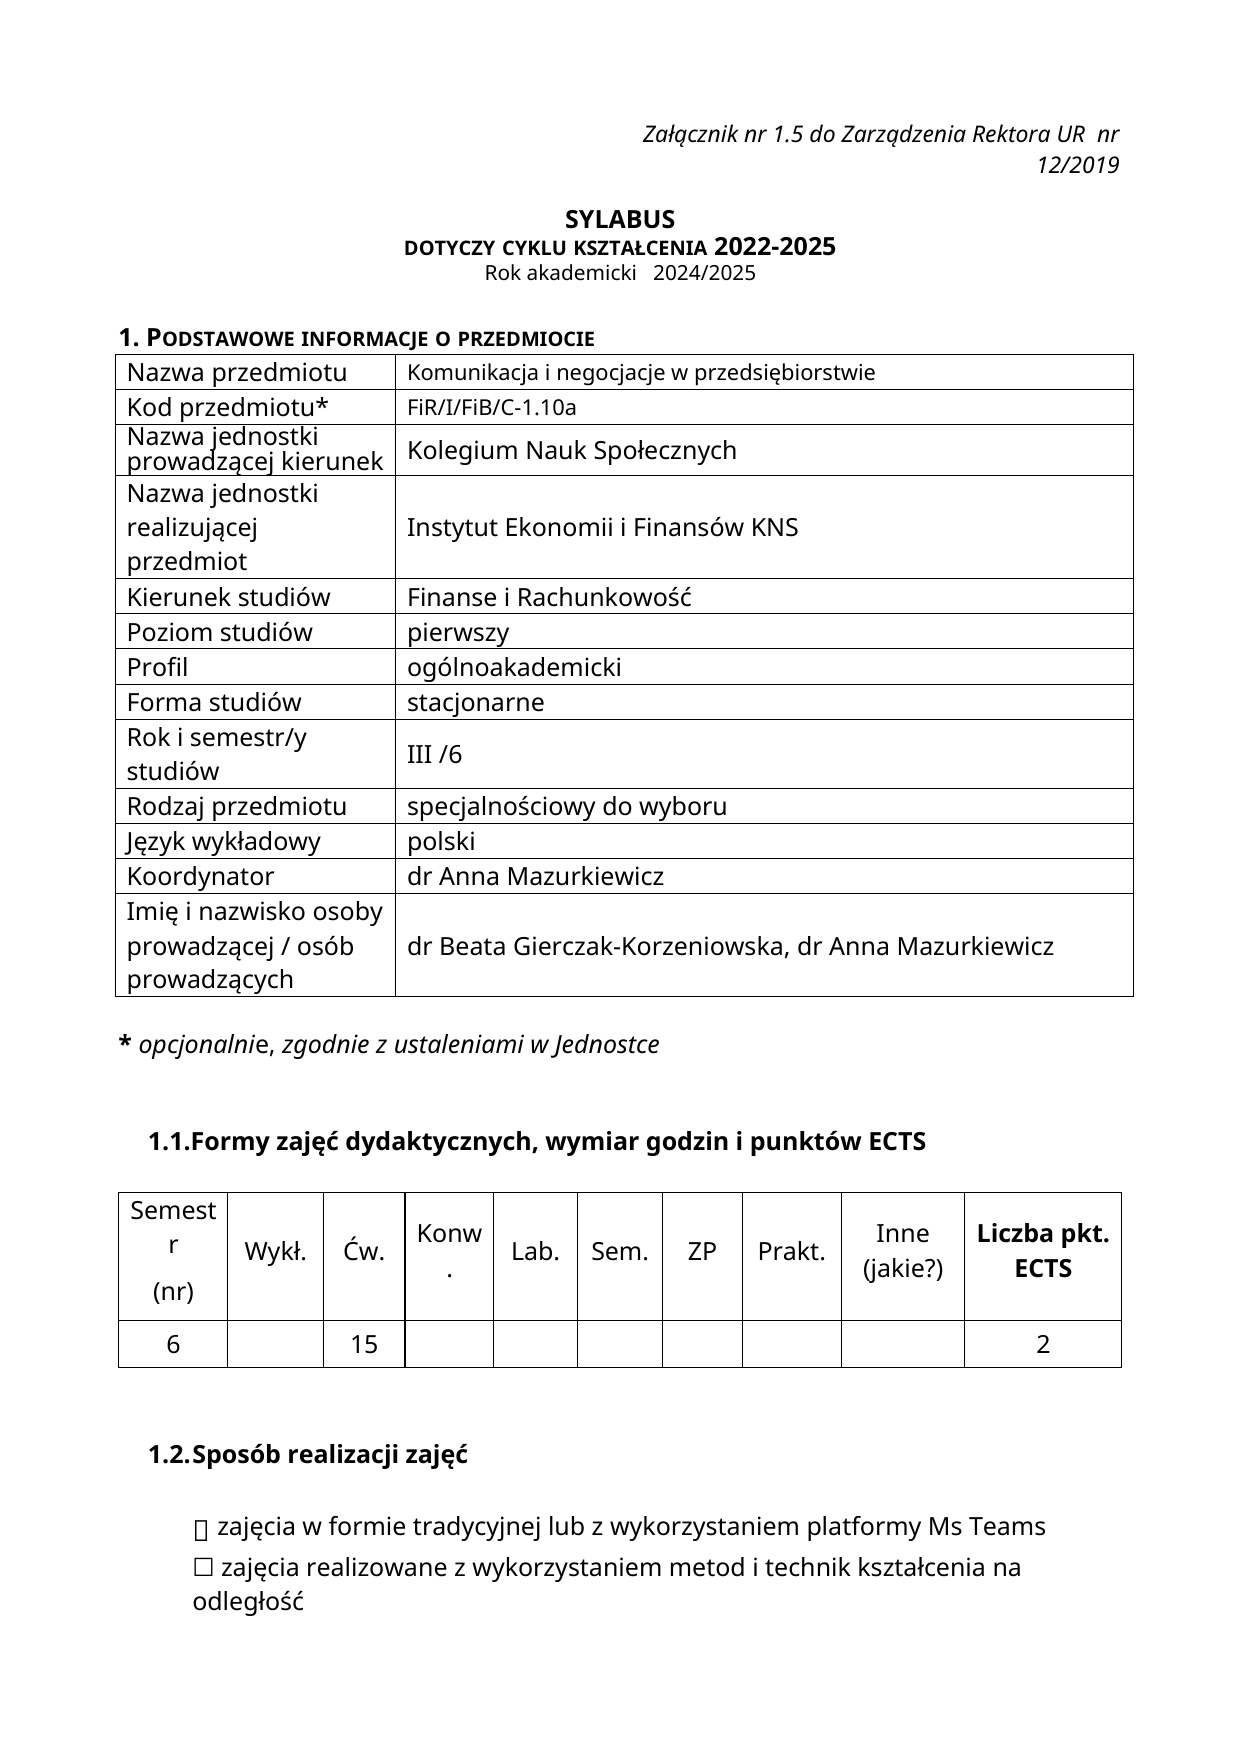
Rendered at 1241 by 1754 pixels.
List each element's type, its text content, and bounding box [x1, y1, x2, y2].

table_cell Kod przedmiotu* [116, 390, 395, 424]
table_cell [494, 1321, 577, 1367]
table_cell [228, 1321, 323, 1367]
table_cell Koordynator [116, 859, 395, 893]
table_header Komunikacja i negocjacje w przedsiębiorstwie [396, 355, 1133, 389]
table_cell Rodzaj przedmiotu [116, 789, 395, 823]
text  zajęcia w formie tradycyjnej lub z wykorzystaniem platformy Ms Teams [192, 1504, 1122, 1550]
table_cell polski [396, 824, 1133, 858]
table_cell [578, 1321, 662, 1367]
text Załącznik nr 1.5 do Zarządzenia Rektora UR nr 12/2019 [118, 118, 1122, 181]
text * opcjonalnie, zgodnie z ustaleniami w Jednostce [118, 1026, 1122, 1061]
table_cell Imię i nazwisko osoby prowadzącej / osób prowadzących [116, 894, 395, 996]
text 1.1.Formy zajęć dydaktycznych, wymiar godzin i punktów ECTS [148, 1124, 1122, 1158]
table_header Prakt. [743, 1193, 841, 1320]
table_cell III /6 [396, 720, 1133, 788]
table_header Nazwa przedmiotu [116, 355, 395, 389]
table_header Ćw. [324, 1193, 404, 1320]
table_cell Kierunek studiów [116, 579, 395, 613]
table_cell Profil [116, 649, 395, 683]
table_cell specjalnościowy do wyboru [396, 789, 1133, 823]
table_cell Nazwa jednostki prowadzącej kierunek [116, 425, 395, 475]
table_cell [743, 1321, 841, 1367]
table_cell Forma studiów [116, 685, 395, 718]
table_cell dr Beata Gierczak-Korzeniowska, dr Anna Mazurkiewicz [396, 894, 1133, 996]
table_cell Instytut Ekonomii i Finansów KNS [396, 476, 1133, 578]
table_cell [663, 1321, 742, 1367]
table_cell Kolegium Nauk Społecznych [396, 425, 1133, 475]
table_cell 6 [119, 1321, 227, 1367]
table_header ZP [663, 1193, 742, 1320]
table_cell stacjonarne [396, 685, 1133, 718]
table_cell pierwszy [396, 614, 1133, 648]
table_header Inne (jakie?) [842, 1193, 964, 1320]
table_cell 2 [965, 1321, 1121, 1367]
table_header Liczba pkt. ECTS [965, 1193, 1121, 1320]
table_cell 15 [324, 1321, 404, 1367]
table_cell Poziom studiów [116, 614, 395, 648]
table_cell FiR/I/FiB/C-1.10a [396, 390, 1133, 424]
table_header Sem. [578, 1193, 662, 1320]
text SYLABUS [118, 201, 1122, 236]
table_cell ogólnoakademicki [396, 649, 1133, 683]
table_header Semestr (nr) [119, 1193, 227, 1320]
text dotyczy cyklu kształcenia 2022-2025 [118, 236, 1122, 261]
table_header Konw. [406, 1193, 493, 1320]
table_cell Finanse i Rachunkowość [396, 579, 1133, 613]
table_cell Rok i semestr/y studiów [116, 720, 395, 788]
table_cell dr Anna Mazurkiewicz [396, 859, 1133, 893]
text 1.2. Sposób realizacji zajęć [148, 1436, 1122, 1471]
table_cell [842, 1321, 964, 1367]
table_header Lab. [494, 1193, 577, 1320]
table_cell [406, 1321, 493, 1367]
text Rok akademicki 2024/2025 [118, 261, 1122, 286]
text ☐ zajęcia realizowane z wykorzystaniem metod i technik kształcenia na odległość [192, 1550, 1122, 1618]
table_cell Nazwa jednostki realizującej przedmiot [116, 476, 395, 578]
text 1. Podstawowe informacje o przedmiocie [118, 319, 1122, 354]
table_cell Język wykładowy [116, 824, 395, 858]
table_header Wykł. [228, 1193, 323, 1320]
